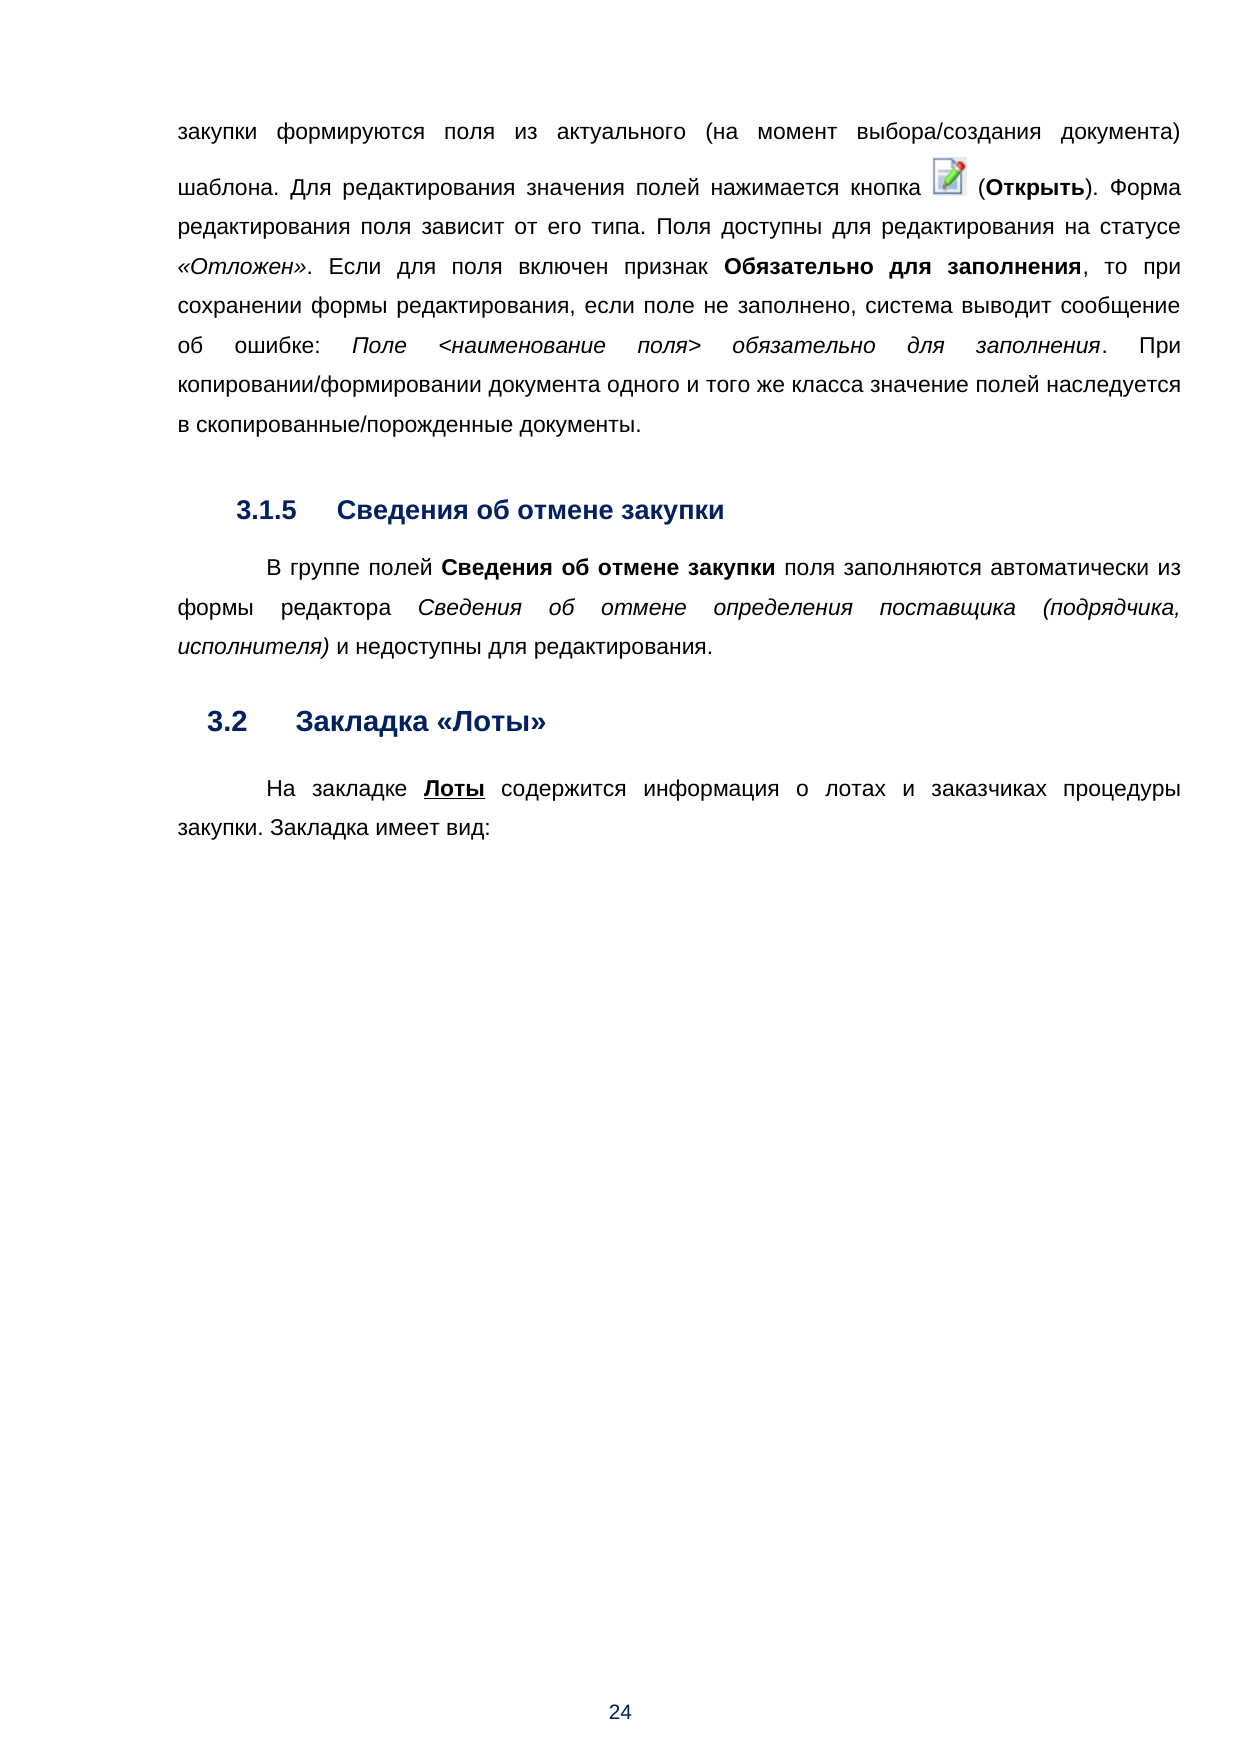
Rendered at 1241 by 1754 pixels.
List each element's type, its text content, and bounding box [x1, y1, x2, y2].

subtitle Закладка «Лоты» [207, 704, 1181, 737]
subtitle Сведения об отмене закупки [236, 494, 1181, 525]
text На закладке Лоты содержится информация о лотах и заказчиках процедуры закупки. Закладка имеет вид: [177, 775, 1181, 841]
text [177, 118, 1181, 437]
text В группе полей Сведения об отмене закупки поля заполняются автоматически из формы редактора Сведения об отмене определения поставщика (подрядчика, исполнителя) и недоступны для редактирования. [177, 554, 1181, 659]
picture [932, 157, 967, 196]
